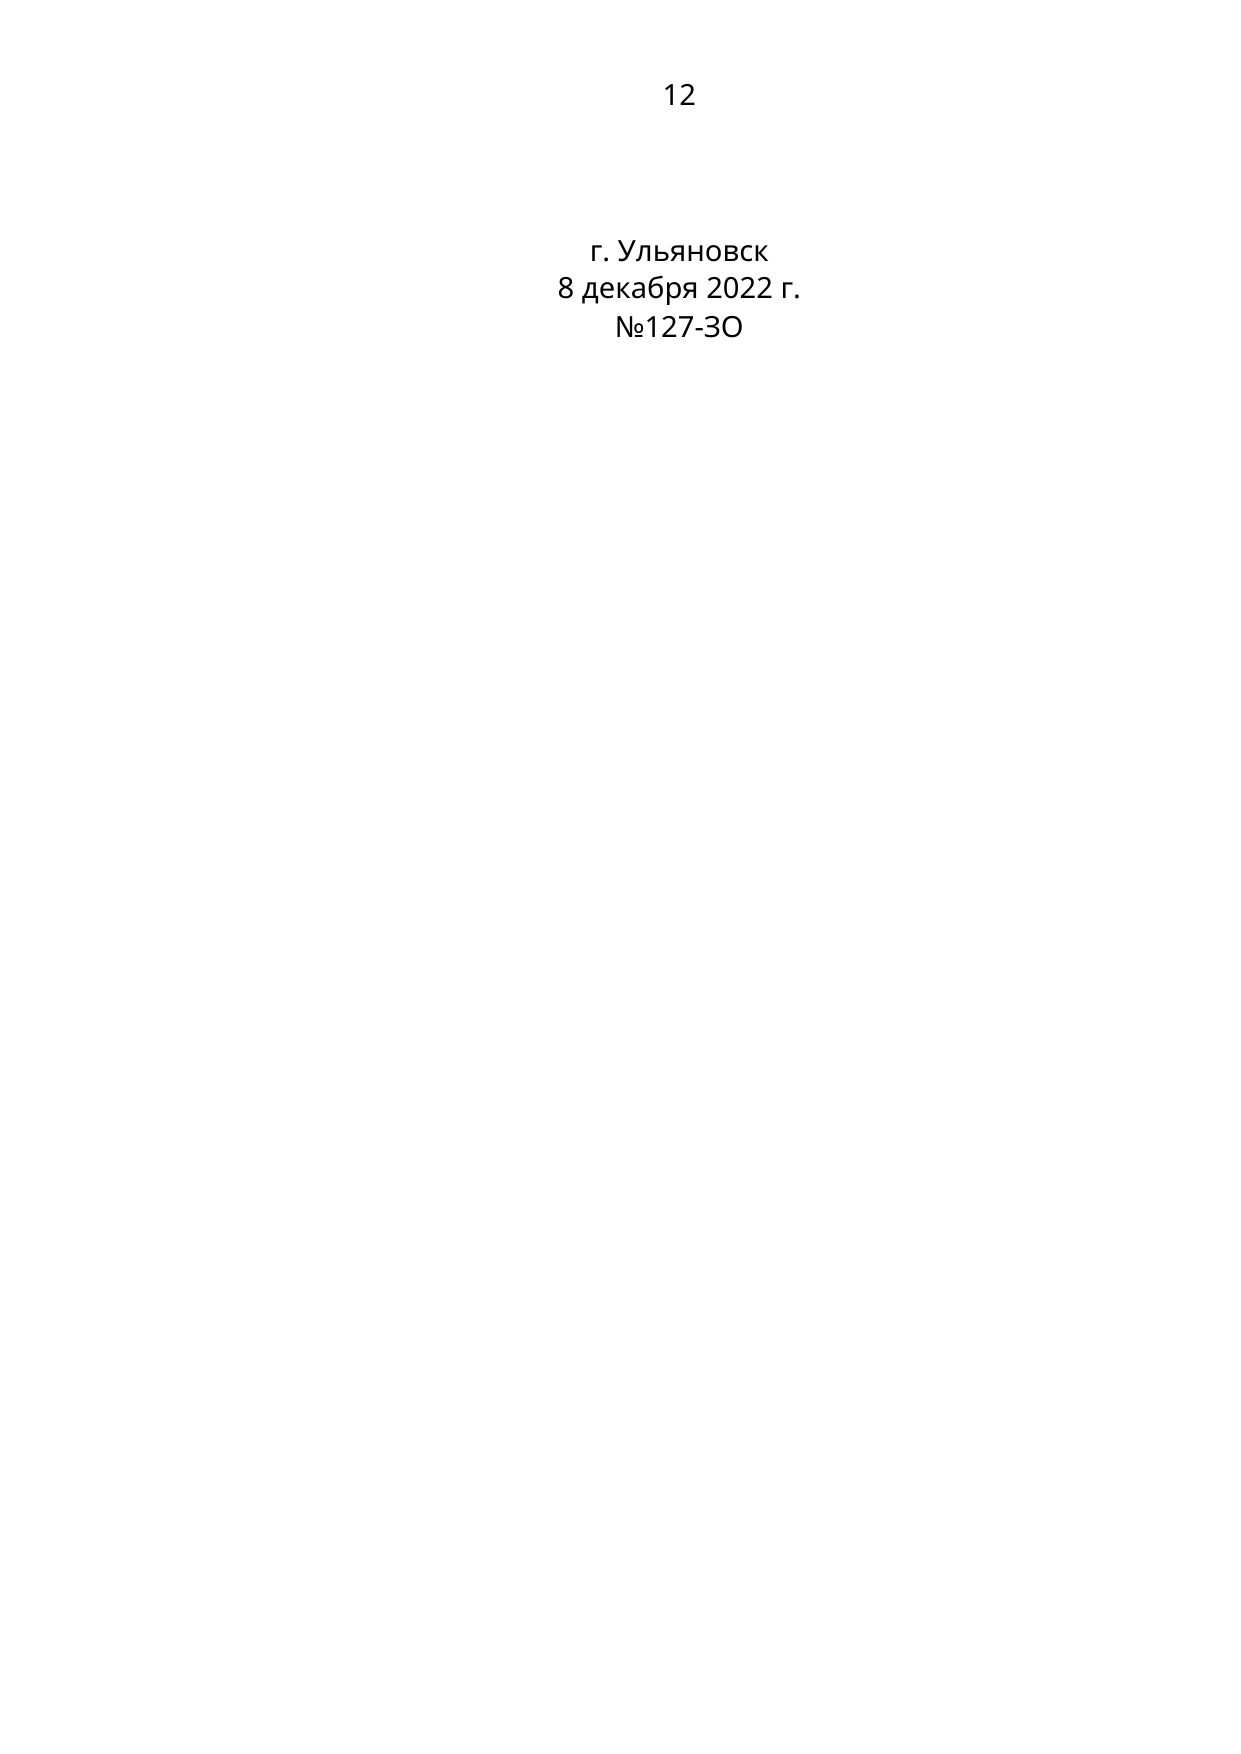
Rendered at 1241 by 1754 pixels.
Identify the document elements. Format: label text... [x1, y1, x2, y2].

text 8 декабря 2022 г. [177, 268, 1181, 306]
text №127-ЗО [177, 306, 1181, 346]
text г. Ульяновск [177, 231, 1181, 268]
